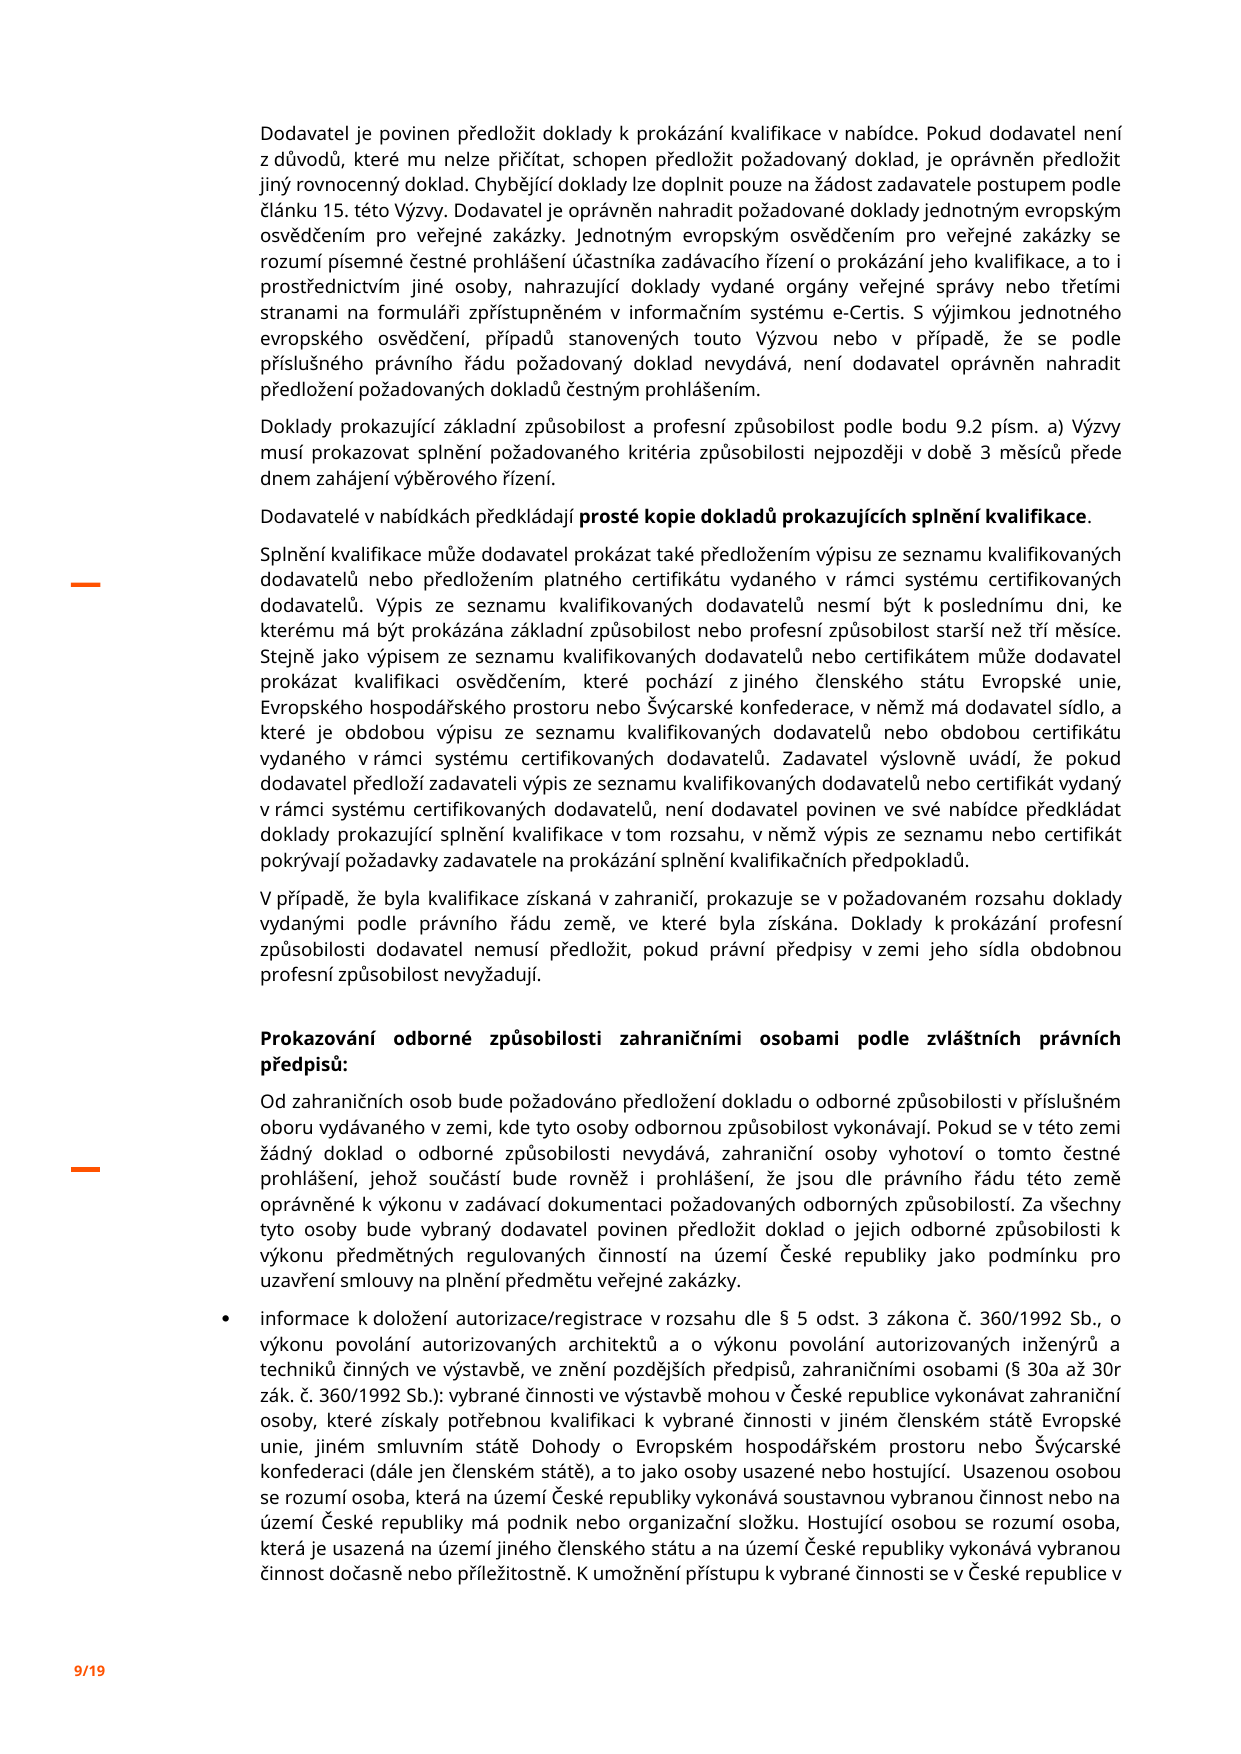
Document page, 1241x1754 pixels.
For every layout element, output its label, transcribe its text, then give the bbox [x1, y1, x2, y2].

text Dodavatelé v nabídkách předkládají prosté kopie dokladů prokazujících splnění kvalifikace. [260, 503, 1122, 528]
text Od zahraničních osob bude požadováno předložení dokladu o odborné způsobilosti v příslušném oboru vydávaného v zemi, kde tyto osoby odbornou způsobilost vykonávají. Pokud se v této zemi žádný doklad o odborné způsobilosti nevydává, zahraniční osoby vyhotoví o tomto čestné prohlášení, jehož součástí bude rovněž i prohlášení, že jsou dle právního řádu této země oprávněné k výkonu v zadávací dokumentaci požadovaných odborných způsobilostí. Za všechny tyto osoby bude vybraný dodavatel povinen předložit doklad o jejich odborné způsobilosti k výkonu předmětných regulovaných činností na území České republiky jako podmínku pro uzavření smlouvy na plnění předmětu veřejné zakázky. [260, 1089, 1122, 1293]
text Splnění kvalifikace může dodavatel prokázat také předložením výpisu ze seznamu kvalifikovaných dodavatelů nebo předložením platného certifikátu vydaného v rámci systému certifikovaných dodavatelů. Výpis ze seznamu kvalifikovaných dodavatelů nesmí být k poslednímu dni, ke kterému má být prokázána základní způsobilost nebo profesní způsobilost starší než tří měsíce. Stejně jako výpisem ze seznamu kvalifikovaných dodavatelů nebo certifikátem může dodavatel prokázat kvalifikaci osvědčením, které pochází z jiného členského státu Evropské unie, Evropského hospodářského prostoru nebo Švýcarské konfederace, v němž má dodavatel sídlo, a které je obdobou výpisu ze seznamu kvalifikovaných dodavatelů nebo obdobou certifikátu vydaného v rámci systému certifikovaných dodavatelů. Zadavatel výslovně uvádí, že pokud dodavatel předloží zadavateli výpis ze seznamu kvalifikovaných dodavatelů nebo certifikát vydaný v rámci systému certifikovaných dodavatelů, není dodavatel povinen ve své nabídce předkládat doklady prokazující splnění kvalifikace v tom rozsahu, v němž výpis ze seznamu nebo certifikát pokrývají požadavky zadavatele na prokázání splnění kvalifikačních předpokladů. [260, 541, 1122, 873]
text Doklady prokazující základní způsobilost a profesní způsobilost podle bodu 9.2 písm. a) Výzvy musí prokazovat splnění požadovaného kritéria způsobilosti nejpozději v době 3 měsíců přede dnem zahájení výběrového řízení. [260, 414, 1122, 490]
text V případě, že byla kvalifikace získaná v zahraničí, prokazuje se v požadovaném rozsahu doklady vydanými podle právního řádu země, ve které byla získána. Doklady k prokázání profesní způsobilosti dodavatel nemusí předložit, pokud právní předpisy v zemi jeho sídla obdobnou profesní způsobilost nevyžadují. [260, 885, 1122, 987]
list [222, 1306, 1122, 1586]
text Prokazování odborné způsobilosti zahraničními osobami podle zvláštních právních předpisů: [260, 1025, 1122, 1076]
text Dodavatel je povinen předložit doklady k prokázání kvalifikace v nabídce. Pokud dodavatel není z důvodů, které mu nelze přičítat, schopen předložit požadovaný doklad, je oprávněn předložit jiný rovnocenný doklad. Chybějící doklady lze doplnit pouze na žádost zadavatele postupem podle článku 15. této Výzvy. Dodavatel je oprávněn nahradit požadované doklady jednotným evropským osvědčením pro veřejné zakázky. Jednotným evropským osvědčením pro veřejné zakázky se rozumí písemné čestné prohlášení účastníka zadávacího řízení o prokázání jeho kvalifikace, a to i prostřednictvím jiné osoby, nahrazující doklady vydané orgány veřejné správy nebo třetími stranami na formuláři zpřístupněném v informačním systému e-Certis. S výjimkou jednotného evropského osvědčení, případů stanovených touto Výzvou nebo v případě, že se podle příslušného právního řádu požadovaný doklad nevydává, není dodavatel oprávněn nahradit předložení požadovaných dokladů čestným prohlášením. [260, 121, 1122, 401]
